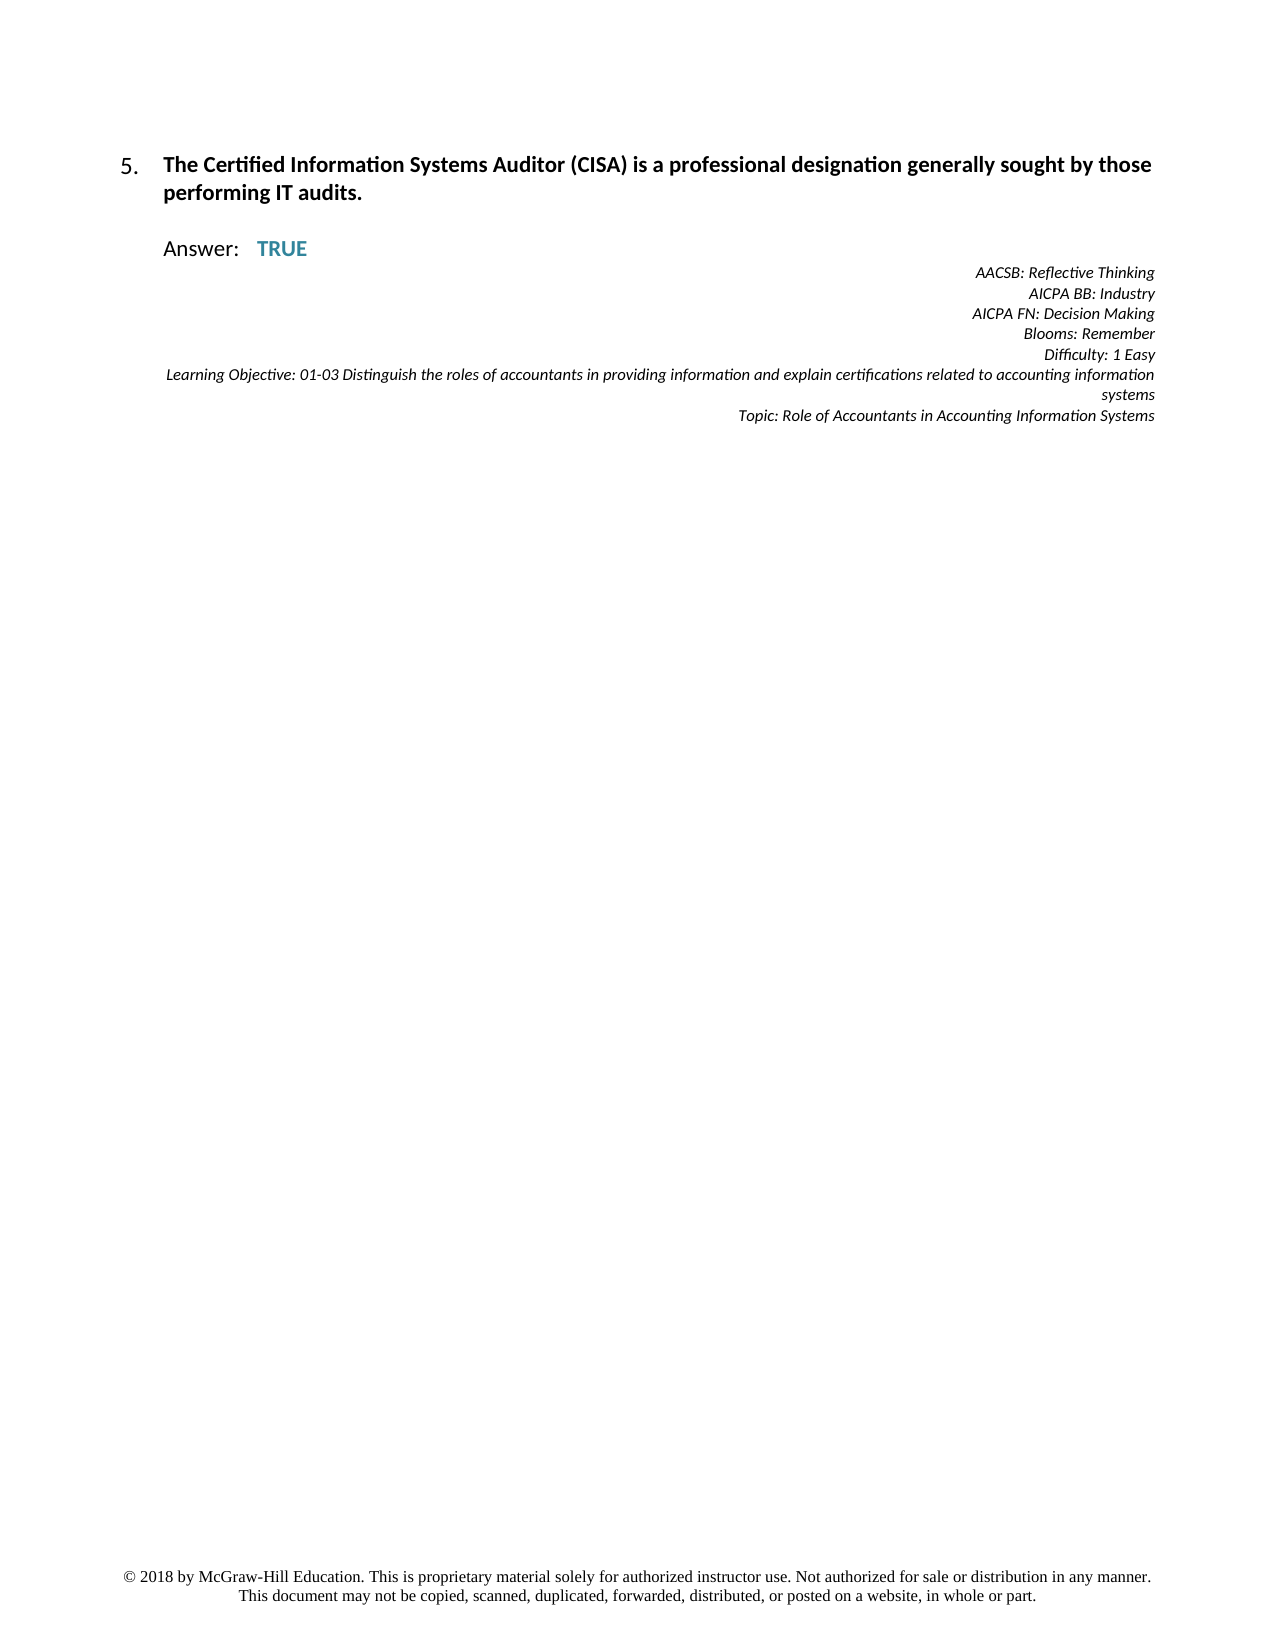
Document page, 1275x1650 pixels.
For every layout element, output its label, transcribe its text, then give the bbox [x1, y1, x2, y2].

table_header 5. [120, 151, 163, 425]
table_header The Certified Information Systems Auditor (CISA) is a professional designation generally sought by those performing IT audits. Answer: TRUE AACSB: Reflective Thinking AICPA BB: Industry AICPA FN: Decision Making Blooms: Remember Difficulty: 1 Easy Learning Objective: 01-03 Distinguish the roles of accountants in providing information and explain certifications related to accounting information systems Topic: Role of Accountants in Accounting Information Systems [163, 151, 1155, 425]
